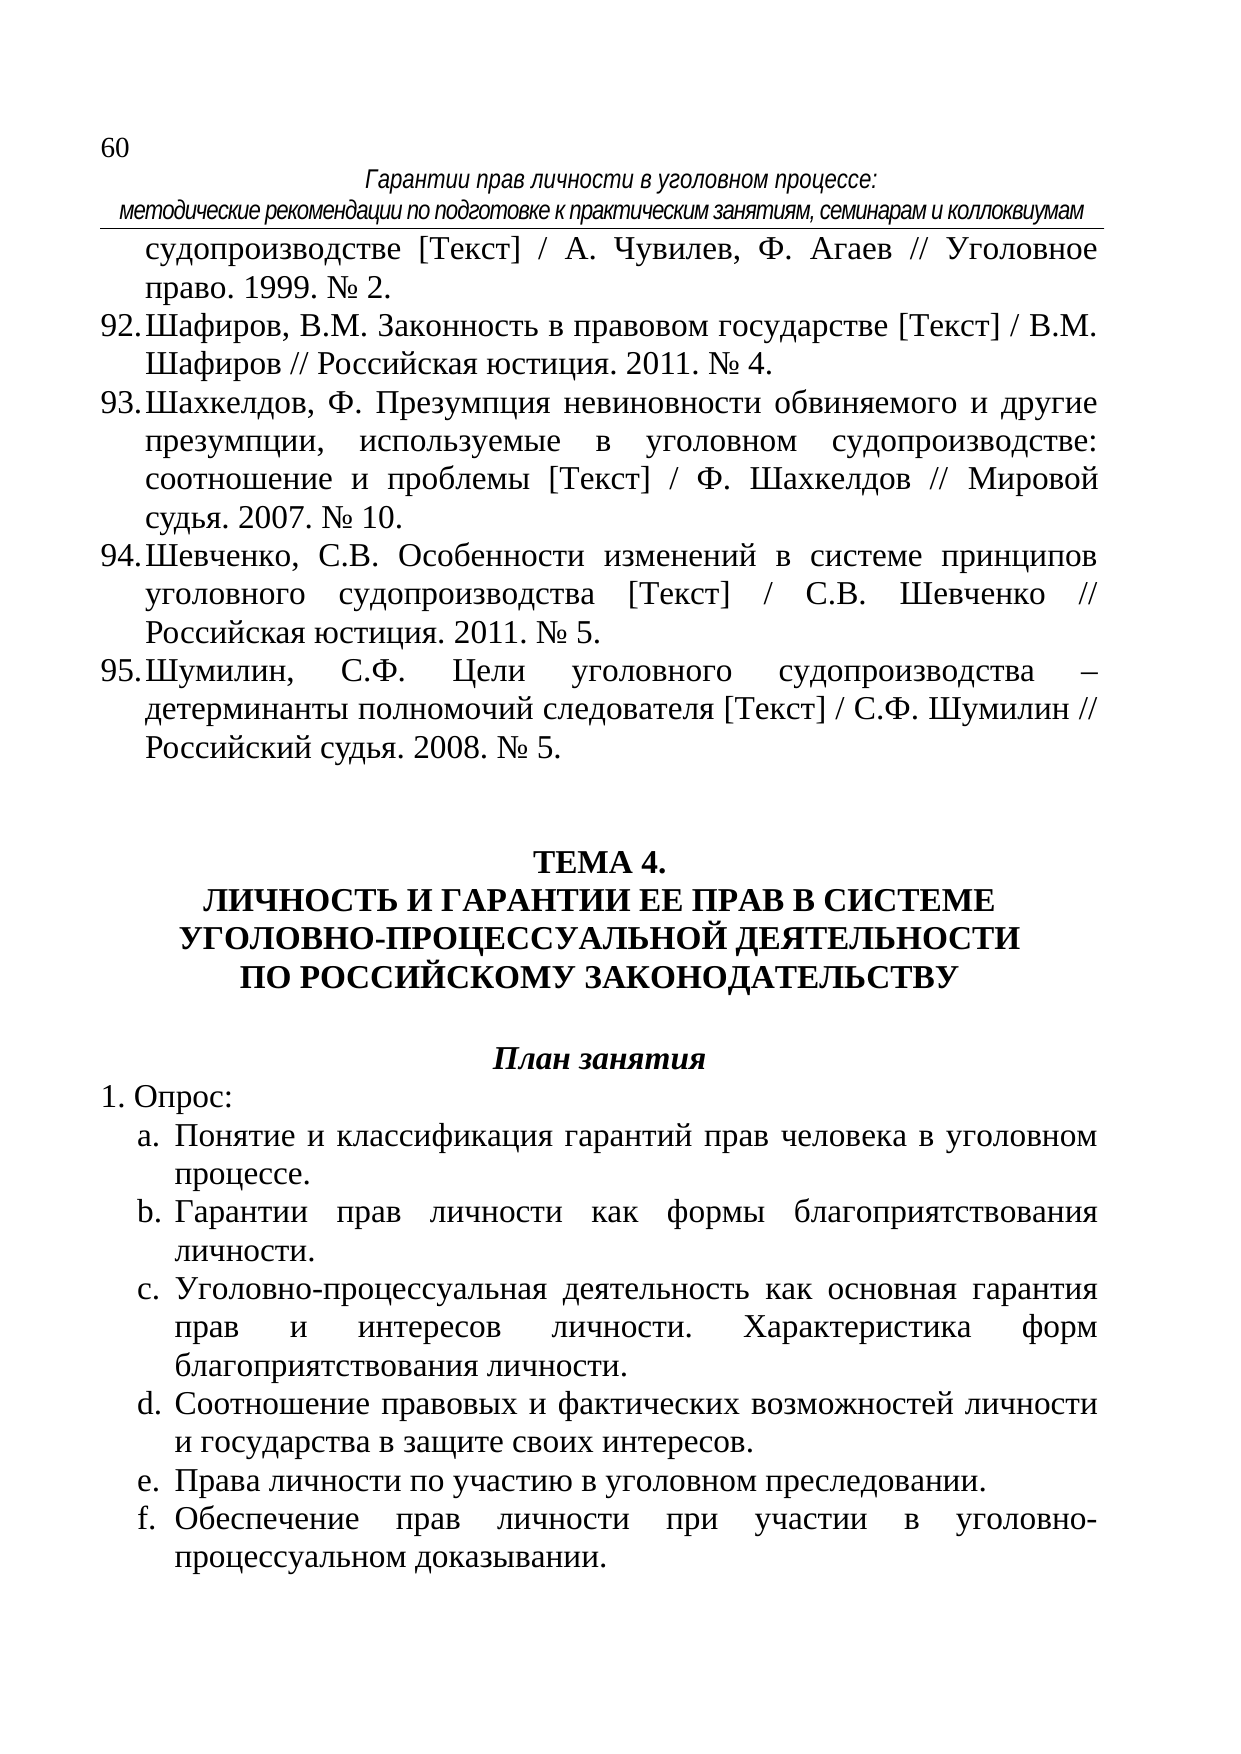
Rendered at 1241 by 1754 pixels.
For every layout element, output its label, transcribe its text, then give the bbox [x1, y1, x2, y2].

text План занятия [100, 1038, 1098, 1077]
list Понятие и классификация гарантий прав человека в уголовном процессе. [137, 1115, 1098, 1192]
text 1. Опрос: [100, 1077, 1098, 1115]
list Гарантии прав личности как формы благоприятствования личности. [137, 1192, 1098, 1268]
text ТЕМА 4. [100, 842, 1098, 880]
list Шумилин, С.Ф. Цели уголовного судопроизводства – детерминанты полномочий следователя [Текст] / С.Ф. Шумилин // Российский судья. 2008. № 5. [100, 650, 1098, 765]
list Обеспечение прав личности при участии в уголовно-процессуальном доказывании. [137, 1498, 1098, 1575]
list Шафиров, В.М. Законность в правовом государстве [Текст] / В.М. Шафиров // Российская юстиция. 2011. № 4. [100, 305, 1098, 382]
list Шахкелдов, Ф. Презумпция невиновности обвиняемого и другие презумпции, используемые в уголовном судопроизводстве: соотношение и проблемы [Текст] / Ф. Шахкелдов // Мировой судья. 2007. № 10. [100, 382, 1098, 535]
text Личность и гарантии ее прав в системе [100, 880, 1098, 919]
text по российскому законодательству [100, 957, 1098, 995]
list Права личности по участию в уголовном преследовании. [137, 1460, 1098, 1498]
text уголовно-процессуальной деятельности [100, 919, 1098, 957]
list Уголовно-процессуальная деятельность как основная гарантия прав и интересов личности. Характеристика форм благоприятствования личности. [137, 1268, 1098, 1383]
list Шевченко, С.В. Особенности изменений в системе принципов уголовного судопроизводства [Текст] / С.В. Шевченко // Российская юстиция. 2011. № 5. [100, 535, 1098, 650]
list Соотношение правовых и фактических возможностей личности и государства в защите своих интересов. [137, 1383, 1098, 1460]
